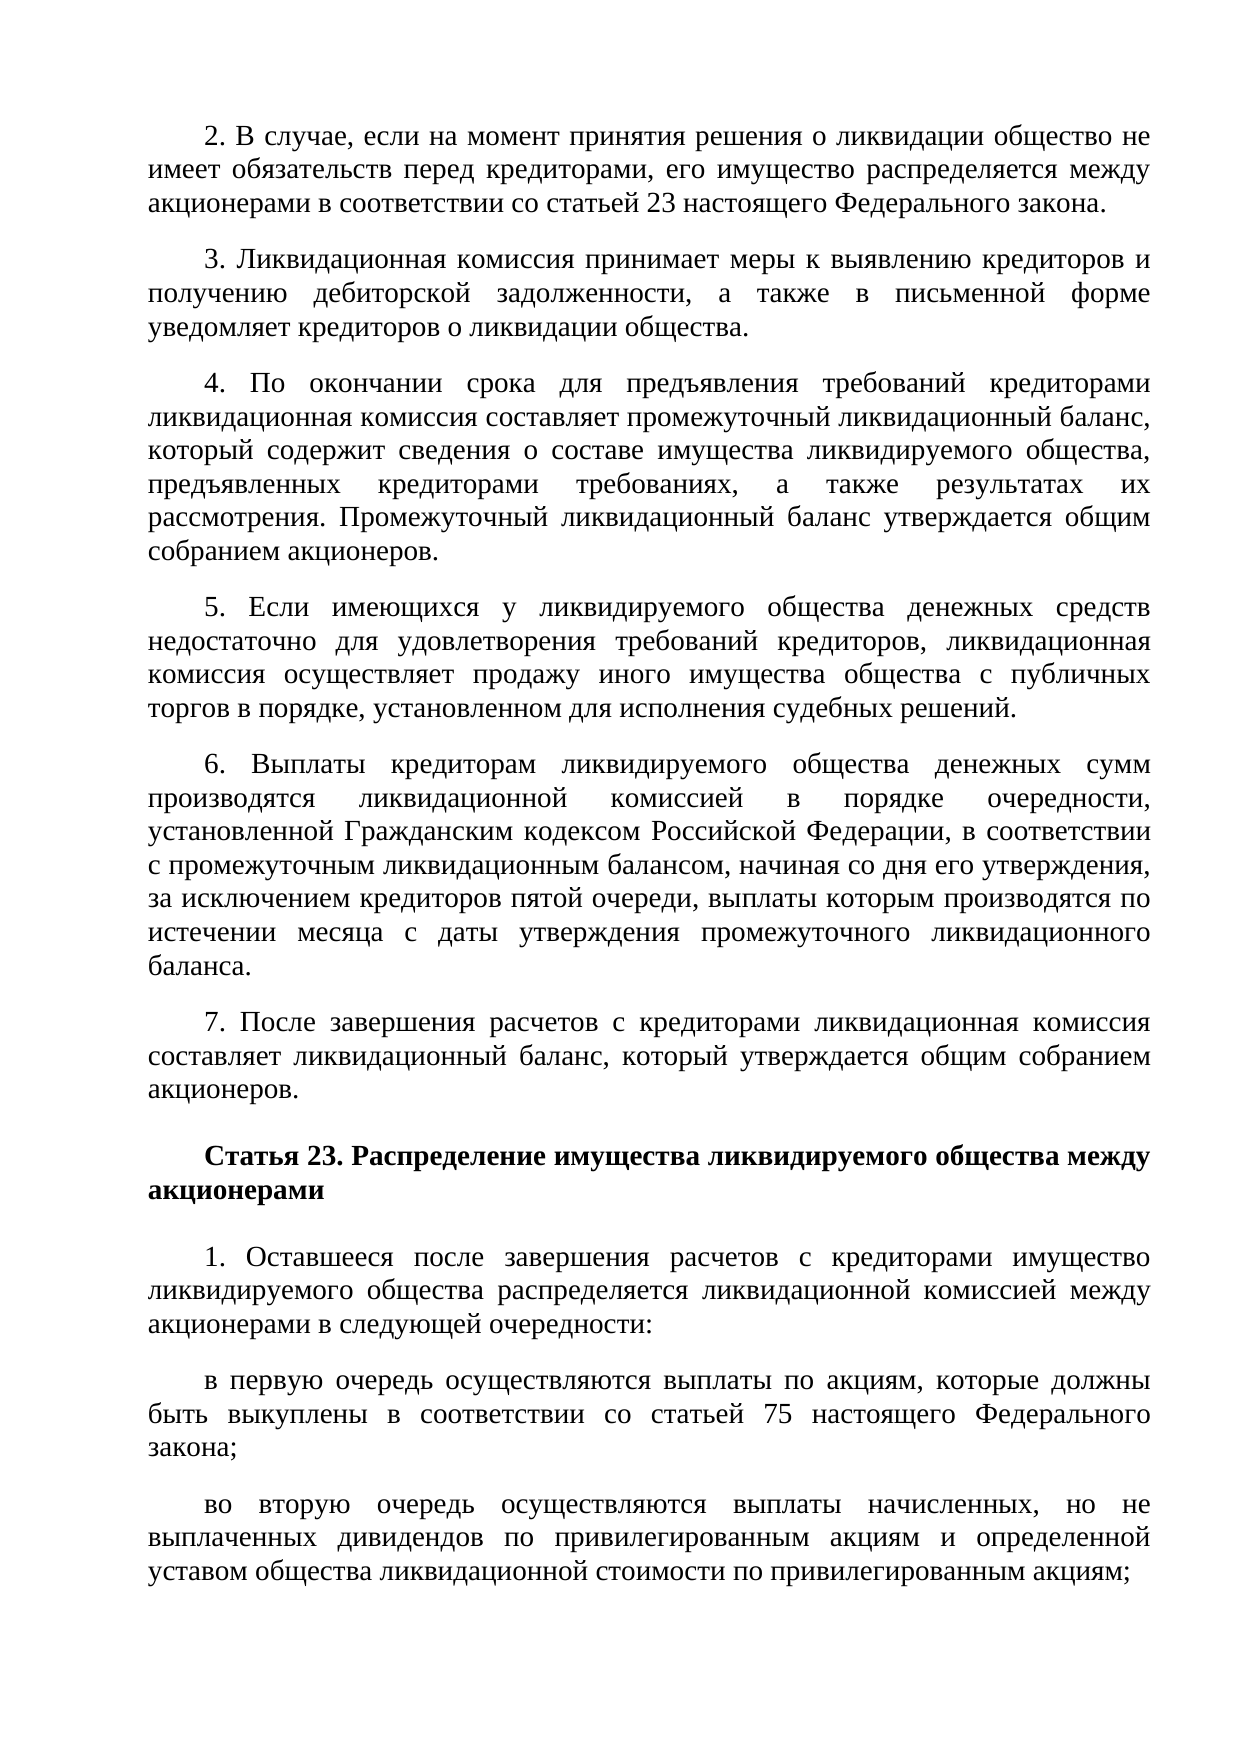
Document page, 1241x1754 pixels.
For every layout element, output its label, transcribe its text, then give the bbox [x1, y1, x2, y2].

text во вторую очередь осуществляются выплаты начисленных, но не выплаченных дивидендов по привилегированным акциям и определенной уставом общества ликвидационной стоимости по привилегированным акциям; [148, 1486, 1152, 1587]
text 6. Выплаты кредиторам ликвидируемого общества денежных сумм производятся ликвидационной комиссией в порядке очередности, установленной Гражданским кодексом Российской Федерации, в соответствии с промежуточным ликвидационным балансом, начиная со дня его утверждения, за исключением кредиторов пятой очереди, выплаты которым производятся по истечении месяца с даты утверждения промежуточного ликвидационного баланса. [148, 746, 1152, 981]
text 1. Оставшееся после завершения расчетов с кредиторами имущество ликвидируемого общества распределяется ликвидационной комиссией между акционерами в следующей очередности: [148, 1239, 1152, 1339]
text 4. По окончании срока для предъявления требований кредиторами ликвидационная комиссия составляет промежуточный ликвидационный баланс, который содержит сведения о составе имущества ликвидируемого общества, предъявленных кредиторами требованиях, а также результатах их рассмотрения. Промежуточный ликвидационный баланс утверждается общим собранием акционеров. [148, 365, 1152, 566]
text 7. После завершения расчетов с кредиторами ликвидационная комиссия составляет ликвидационный баланс, который утверждается общим собранием акционеров. [148, 1004, 1152, 1105]
text 2. В случае, если на момент принятия решения о ликвидации общество не имеет обязательств перед кредиторами, его имущество распределяется между акционерами в соответствии со статьей 23 настоящего Федерального закона. [148, 118, 1152, 219]
text 3. Ликвидационная комиссия принимает меры к выявлению кредиторов и получению дебиторской задолженности, а также в письменной форме уведомляет кредиторов о ликвидации общества. [148, 242, 1152, 342]
text в первую очередь осуществляются выплаты по акциям, которые должны быть выкуплены в соответствии со статьей 75 настоящего Федерального закона; [148, 1362, 1152, 1463]
title Статья 23. Распределение имущества ликвидируемого общества между акционерами [148, 1138, 1152, 1205]
text 5. Если имеющихся у ликвидируемого общества денежных средств недостаточно для удовлетворения требований кредиторов, ликвидационная комиссия осуществляет продажу иного имущества общества с публичных торгов в порядке, установленном для исполнения судебных решений. [148, 589, 1152, 723]
